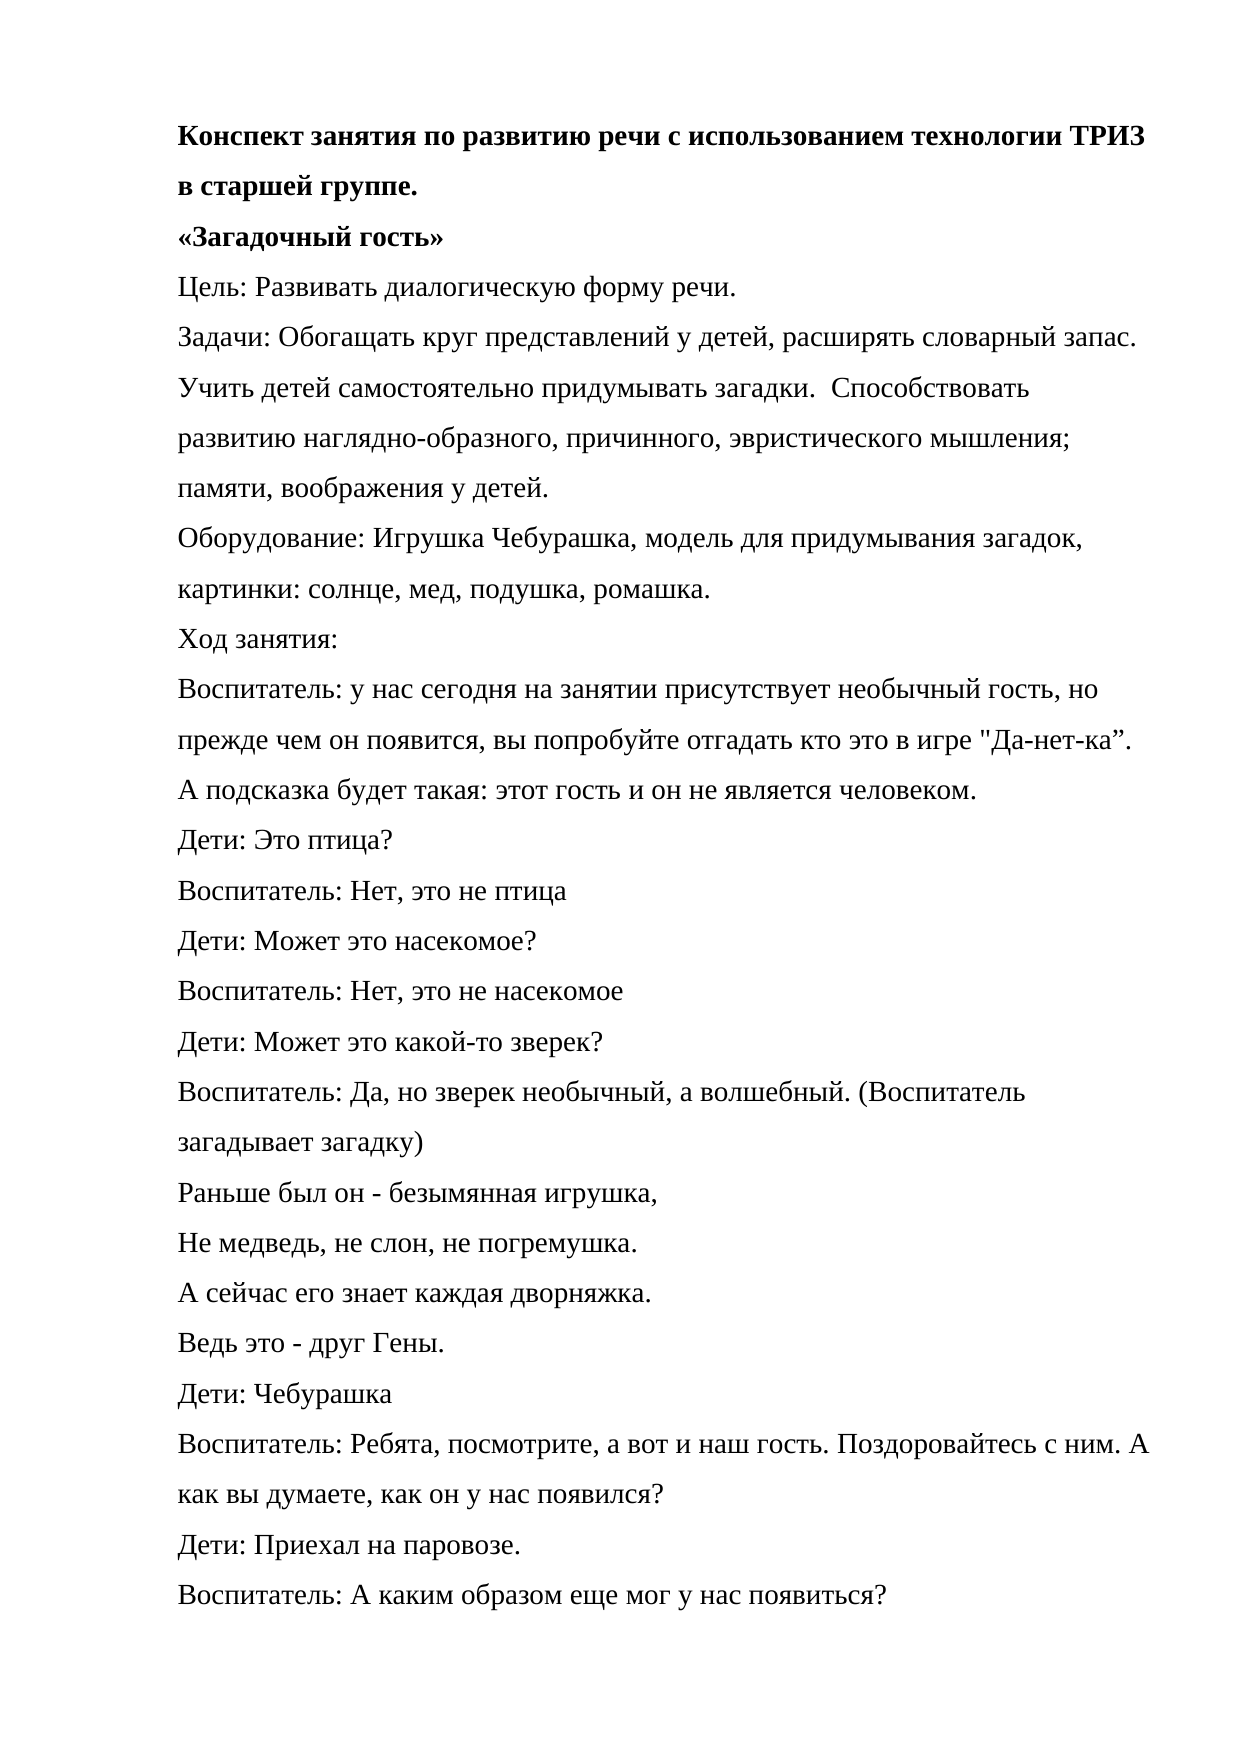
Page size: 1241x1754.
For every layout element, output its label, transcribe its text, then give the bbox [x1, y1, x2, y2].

text Задачи: Обогащать круг представлений у детей, расширять словарный запас. Учить детей самостоятельно придумывать загадки. Способствовать развитию наглядно-образного, причинного, эвристического мышления; памяти, воображения у детей. [177, 319, 1152, 504]
text Цель: Развивать диалогическую форму речи. [177, 269, 1152, 303]
text Конспект занятия по развитию речи с использованием технологии ТРИЗ [177, 118, 1152, 152]
text Ведь это - друг Гены. [177, 1326, 1152, 1359]
text Воспитатель: А каким образом еще мог у нас появиться? [177, 1577, 1152, 1611]
text Дети: Приехал на паровозе. [177, 1527, 1152, 1560]
text Воспитатель: Ребята, посмотрите, а вот и наш гость. Поздоровайтесь с ним. А как вы думаете, как он у нас появился? [177, 1426, 1152, 1510]
text Не медведь, не слон, не погремушка. [177, 1225, 1152, 1258]
text Дети: Чебурашка [177, 1376, 1152, 1409]
text в старшей группе. [177, 168, 1152, 202]
text А сейчас его знает каждая дворняжка. [177, 1275, 1152, 1309]
text Воспитатель: Нет, это не насекомое [177, 973, 1152, 1007]
text Воспитатель: у нас сегодня на занятии присутствует необычный гость, но прежде чем он появится, вы попробуйте отгадать кто это в игре "Да-нет-ка”. А подсказка будет такая: этот гость и он не является человеком. [177, 672, 1152, 806]
text Воспитатель: Нет, это не птица [177, 873, 1152, 906]
text Дети: Может это насекомое? [177, 923, 1152, 957]
text Оборудование: Игрушка Чебурашка, модель для придумывания загадок, картинки: солнце, мед, подушка, ромашка. [177, 521, 1152, 604]
text Раньше был он - безымянная игрушка, [177, 1175, 1152, 1208]
text Ход занятия: [177, 621, 1152, 655]
text Дети: Может это какой-то зверек? [177, 1024, 1152, 1057]
text Дети: Это птица? [177, 822, 1152, 856]
text «Загадочный гость» [177, 219, 1152, 252]
text Воспитатель: Да, но зверек необычный, а волшебный. (Воспитатель загадывает загадку) [177, 1074, 1152, 1158]
